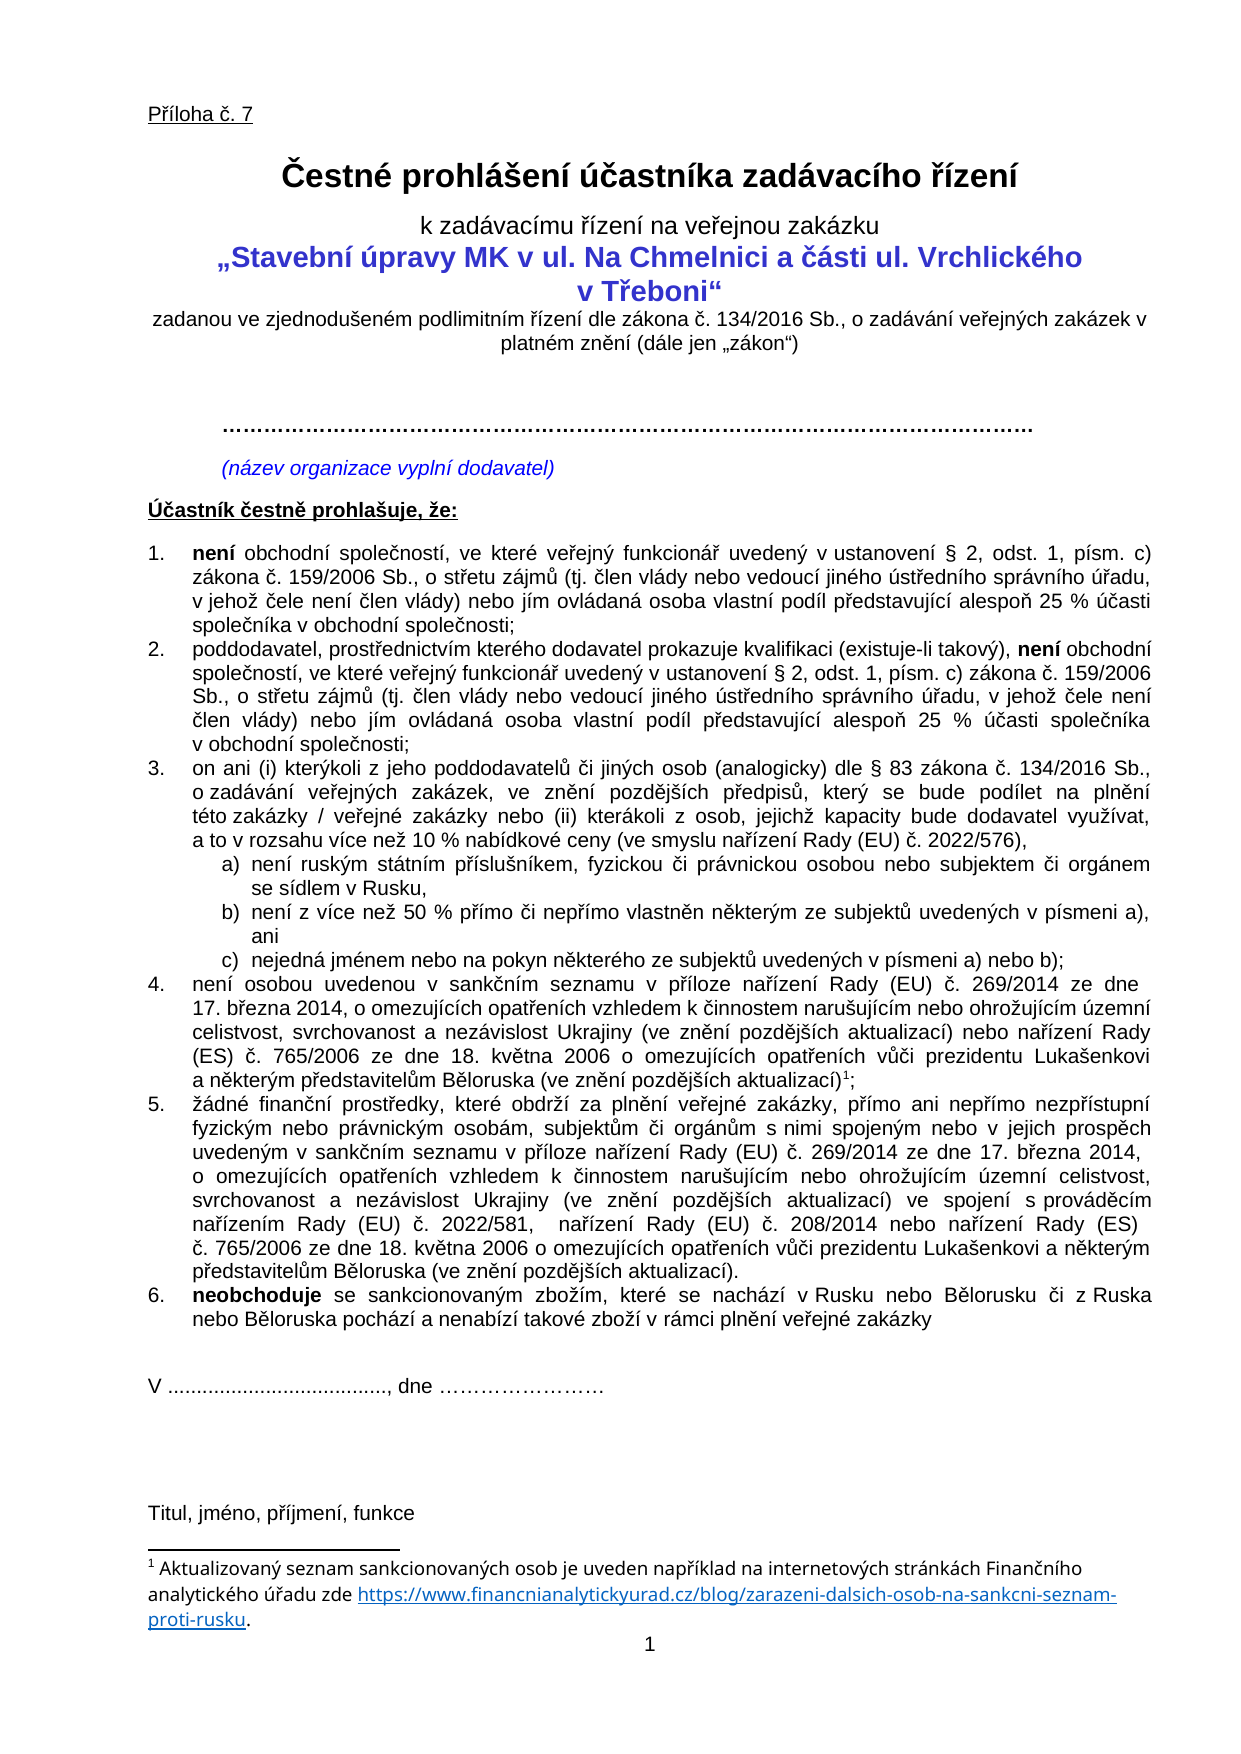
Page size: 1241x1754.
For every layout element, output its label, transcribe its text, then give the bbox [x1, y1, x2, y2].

subtitle Příloha č. 7 [148, 102, 1152, 126]
list není obchodní společností, ve které veřejný funkcionář uvedený v ustanovení § 2, odst. 1, písm. c) zákona č. 159/2006 Sb., o střetu zájmů (tj. člen vlády nebo vedoucí jiného ústředního správního úřadu, v jehož čele není člen vlády) nebo jím ovládaná osoba vlastní podíl představující alespoň 25 % účasti společníka v obchodní společnosti; [148, 541, 1152, 636]
text ……………………………………………………………………………………………………… [221, 413, 1152, 437]
list poddodavatel, prostřednictvím kterého dodavatel prokazuje kvalifikaci (existuje-li takový), není obchodní společností, ve které veřejný funkcionář uvedený v ustanovení § 2, odst. 1, písm. c) zákona č. 159/2006 Sb., o střetu zájmů (tj. člen vlády nebo vedoucí jiného ústředního správního úřadu, v jehož čele není člen vlády) nebo jím ovládaná osoba vlastní podíl představující alespoň 25 % účasti společníka v obchodní společnosti; [148, 636, 1152, 756]
list není osobou uvedenou v sankčním seznamu v příloze nařízení Rady (EU) č. 269/2014 ze dne 17. března 2014, o omezujících opatřeních vzhledem k činnostem narušujícím nebo ohrožujícím územní celistvost, svrchovanost a nezávislost Ukrajiny (ve znění pozdějších aktualizací) nebo nařízení Rady (ES) č. 765/2006 ze dne 18. května 2006 o omezujících opatřeních vůči prezidentu Lukašenkovi a některým představitelům Běloruska (ve znění pozdějších aktualizací); [148, 972, 1152, 1092]
text Titul, jméno, příjmení, funkce [148, 1501, 1152, 1525]
text „Stavební úpravy MK v ul. Na Chmelnici a části ul. Vrchlického v Třeboni“ [148, 240, 1152, 307]
list není ruským státním příslušníkem, fyzickou či právnickou osobou nebo subjektem či orgánem se sídlem v Rusku, [221, 852, 1152, 900]
list žádné finanční prostředky, které obdrží za plnění veřejné zakázky, přímo ani nepřímo nezpřístupní fyzickým nebo právnickým osobám, subjektům či orgánům s nimi spojeným nebo v jejich prospěch uvedeným v sankčním seznamu v příloze nařízení Rady (EU) č. 269/2014 ze dne 17. března 2014, o omezujících opatřeních vzhledem k činnostem narušujícím nebo ohrožujícím územní celistvost, svrchovanost a nezávislost Ukrajiny (ve znění pozdějších aktualizací) ve spojení s prováděcím nařízením Rady (EU) č. 2022/581, nařízení Rady (EU) č. 208/2014 nebo nařízení Rady (ES) č. 765/2006 ze dne 18. května 2006 o omezujících opatřeních vůči prezidentu Lukašenkovi a některým představitelům Běloruska (ve znění pozdějších aktualizací). [148, 1092, 1152, 1283]
text Účastník čestně prohlašuje, že: [148, 498, 1152, 522]
list nejedná jménem nebo na pokyn některého ze subjektů uvedených v písmeni a) nebo b); [221, 948, 1152, 972]
text k zadávacímu řízení na veřejnou zakázku [148, 211, 1152, 240]
list není z více než 50 % přímo či nepřímo vlastněn některým ze subjektů uvedených v písmeni a), ani [221, 900, 1152, 948]
list on ani (i) kterýkoli z jeho poddodavatelů či jiných osob (analogicky) dle § 83 zákona č. 134/2016 Sb., o zadávání veřejných zakázek, ve znění pozdějších předpisů, který se bude podílet na plnění této zakázky / veřejné zakázky nebo (ii) kterákoli z osob, jejichž kapacity bude dodavatel využívat, a to v rozsahu více než 10 % nabídkové ceny (ve smyslu nařízení Rady (EU) č. 2022/576), [148, 756, 1152, 852]
text (název organizace vyplní dodavatel) [221, 456, 1152, 479]
text Čestné prohlášení účastníka zadávacího řízení [148, 156, 1152, 194]
text V ......................................, dne …………………… [148, 1374, 1152, 1398]
text zadanou ve zjednodušeném podlimitním řízení dle zákona č. 134/2016 Sb., o zadávání veřejných zakázek v platném znění (dále jen „zákon“) [148, 307, 1152, 355]
list neobchoduje se sankcionovaným zbožím, které se nachází v Rusku nebo Bělorusku či z Ruska nebo Běloruska pochází a nenabízí takové zboží v rámci plnění veřejné zakázky [148, 1283, 1152, 1331]
